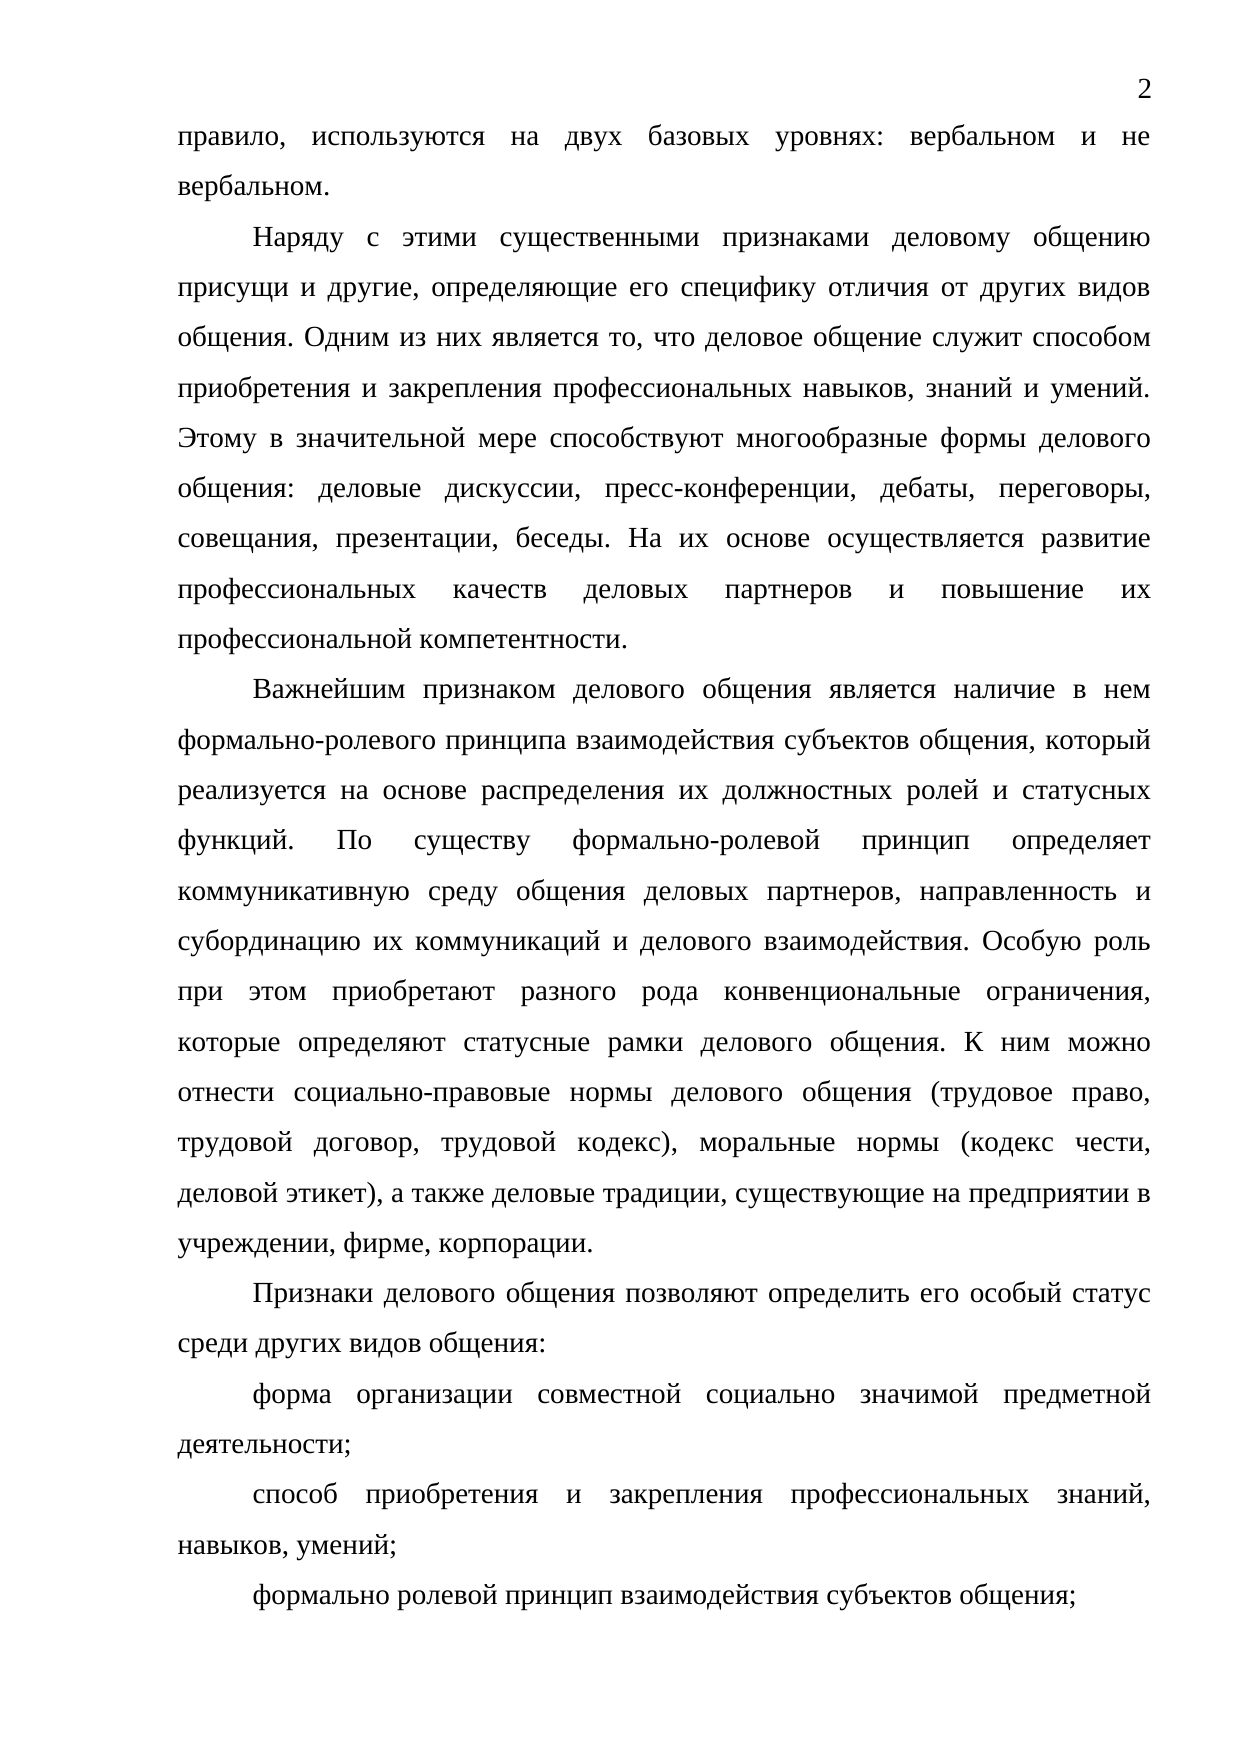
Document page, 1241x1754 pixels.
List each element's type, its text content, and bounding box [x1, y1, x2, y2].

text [177, 118, 1152, 202]
text форма организации совместной социально значимой предметной деятельности; [177, 1376, 1152, 1460]
text Признаки делового общения позволяют определить его особый статус среди других видов общения: [177, 1275, 1152, 1359]
text Наряду с этими существенными признаками деловому общению присущи и другие, определяющие его специфику отличия от других видов общения. Одним из них является то, что деловое общение служит способом приобретения и закрепления профессиональных навыков, знаний и умений. Этому в значительной мере способствуют многообразные формы делового общения: деловые дискуссии, пресс-конференции, дебаты, переговоры, совещания, презентации, беседы. На их основе осуществляется развитие профессиональных качеств деловых партнеров и повышение их профессиональной компетентности. [177, 219, 1152, 655]
text формально ролевой принцип взаимодействия субъектов общения; [177, 1577, 1152, 1611]
text способ приобретения и закрепления профессиональных знаний, навыков, умений; [177, 1477, 1152, 1560]
text Важнейшим признаком делового общения является наличие в нем формально-ролевого принципа взаимодействия субъектов общения, который реализуется на основе распределения их должностных ролей и статусных функций. По существу формально-ролевой принцип определяет коммуникативную среду общения деловых партнеров, направленность и субординацию их коммуникаций и делового взаимодействия. Особую роль при этом приобретают разного рода конвенциональные ограничения, которые определяют статусные рамки делового общения. К ним можно отнести социально-правовые нормы делового общения (трудовое право, трудовой договор, трудовой кодекс), моральные нормы (кодекс чести, деловой этикет), а также деловые традиции, существующие на предприятии в учреждении, фирме, корпорации. [177, 672, 1152, 1258]
